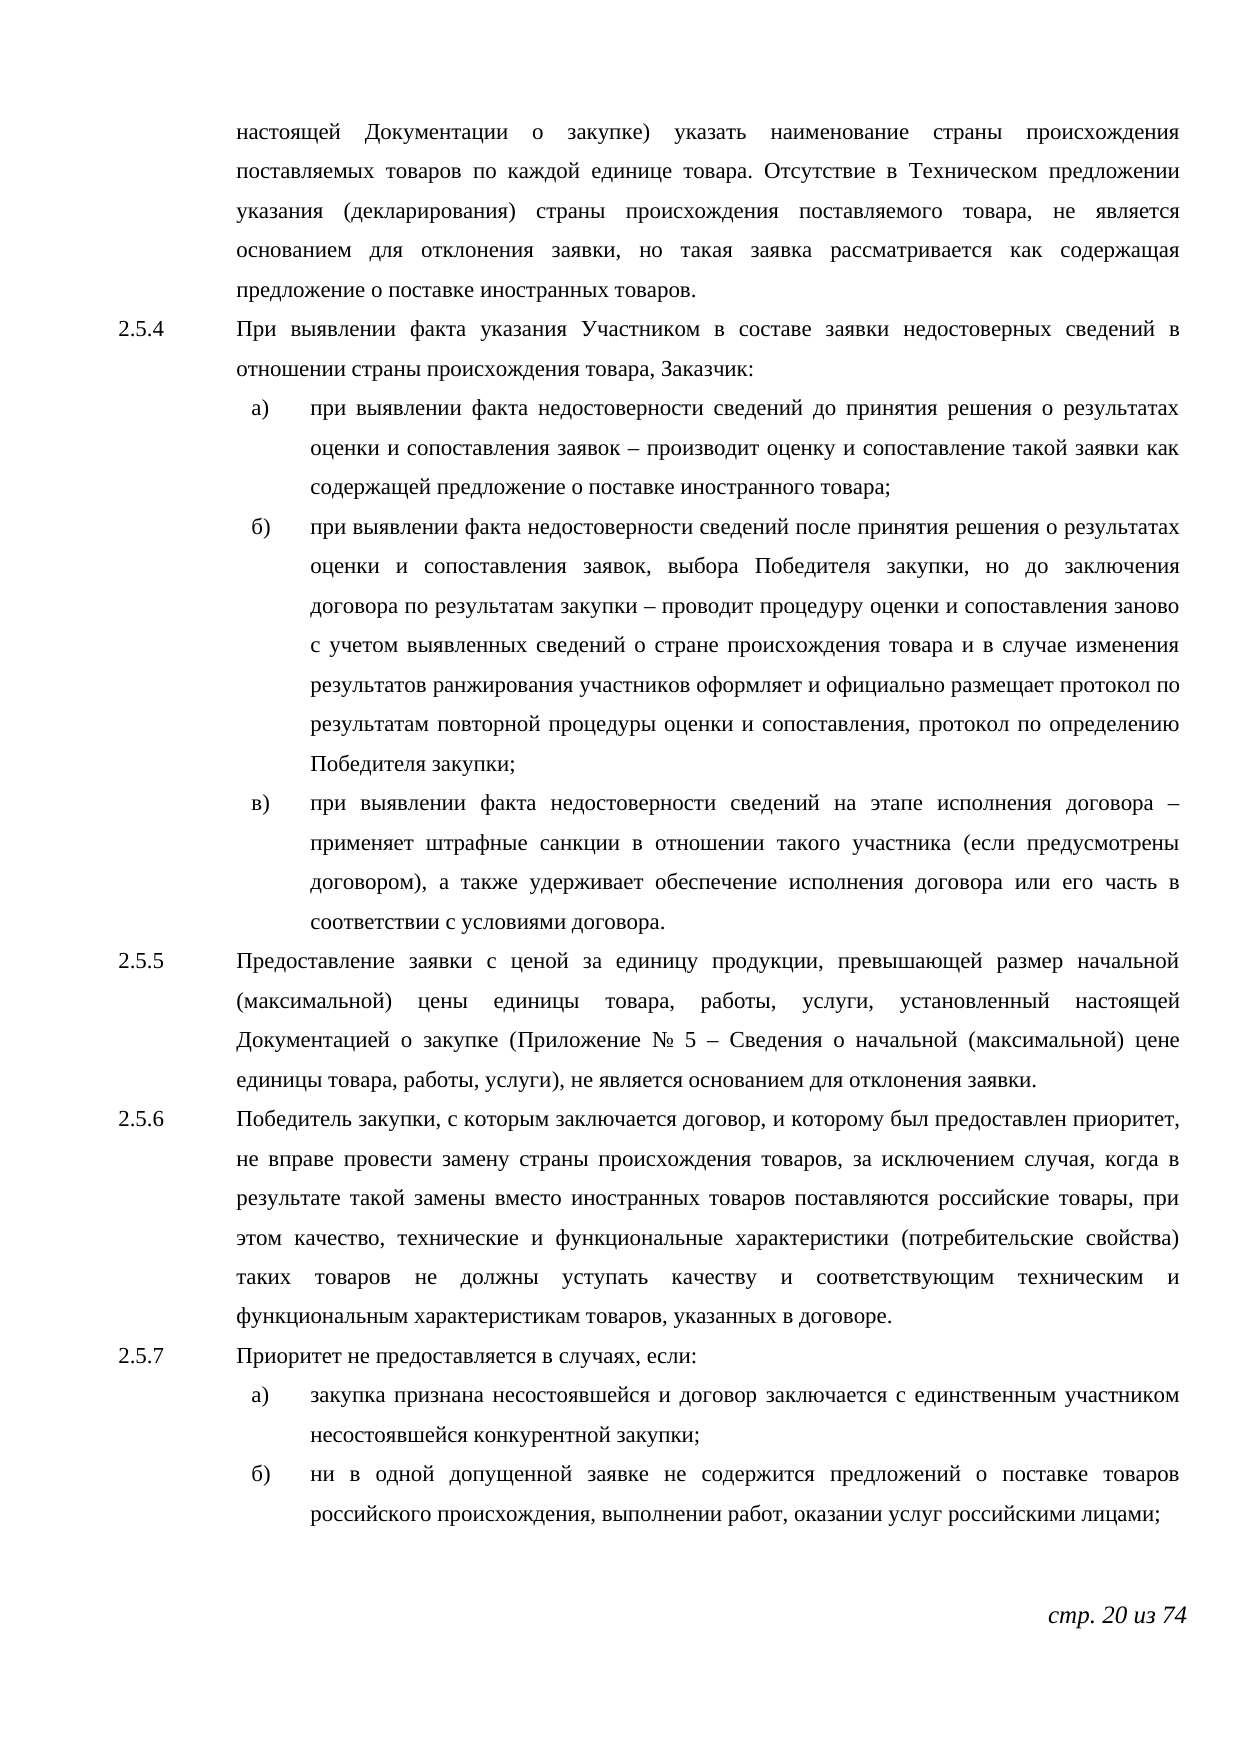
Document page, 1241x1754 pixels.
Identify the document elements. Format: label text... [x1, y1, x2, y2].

list закупка признана несостоявшейся и договор заключается с единственным участником несостоявшейся конкурентной закупки; [251, 1381, 1181, 1447]
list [118, 118, 1181, 302]
list при выявлении факта недостоверности сведений после принятия решения о результатах оценки и сопоставления заявок, выбора Победителя закупки, но до заключения договора по результатам закупки – проводит процедуру оценки и сопоставления заново с учетом выявленных сведений о стране происхождения товара и в случае изменения результатов ранжирования участников оформляет и официально размещает протокол по результатам повторной процедуры оценки и сопоставления, протокол по определению Победителя закупки; [251, 513, 1181, 776]
list Победитель закупки, с которым заключается договор, и которому был предоставлен приоритет, не вправе провести замену страны происхождения товаров, за исключением случая, когда в результате такой замены вместо иностранных товаров поставляются российские товары, при этом качество, технические и функциональные характеристики (потребительские свойства) таких товаров не должны уступать качеству и соответствующим техническим и функциональным характеристикам товаров, указанных в договоре. [118, 1105, 1181, 1329]
list Предоставление заявки с ценой за единицу продукции, превышающей размер начальной (максимальной) цены единицы товара, работы, услуги, установленный настоящей Документацией о закупке (Приложение № 5 – Сведения о начальной (максимальной) цене единицы товара, работы, услуги), не является основанием для отклонения заявки. [118, 947, 1181, 1092]
list Приоритет не предоставляется в случаях, если: [118, 1342, 1181, 1368]
list при выявлении факта недостоверности сведений до принятия решения о результатах оценки и сопоставления заявок – производит оценку и сопоставление такой заявки как содержащей предложение о поставке иностранного товара; [251, 394, 1181, 500]
list при выявлении факта недостоверности сведений на этапе исполнения договора – применяет штрафные санкции в отношении такого участника (если предусмотрены договором), а также удерживает обеспечение исполнения договора или его часть в соответствии с условиями договора. [251, 789, 1181, 934]
list При выявлении факта указания Участником в составе заявки недостоверных сведений в отношении страны происхождения товара, Заказчик: [118, 316, 1181, 381]
list ни в одной допущенной заявке не содержится предложений о поставке товаров российского происхождения, выполнении работ, оказании услуг российскими лицами; [251, 1460, 1181, 1526]
